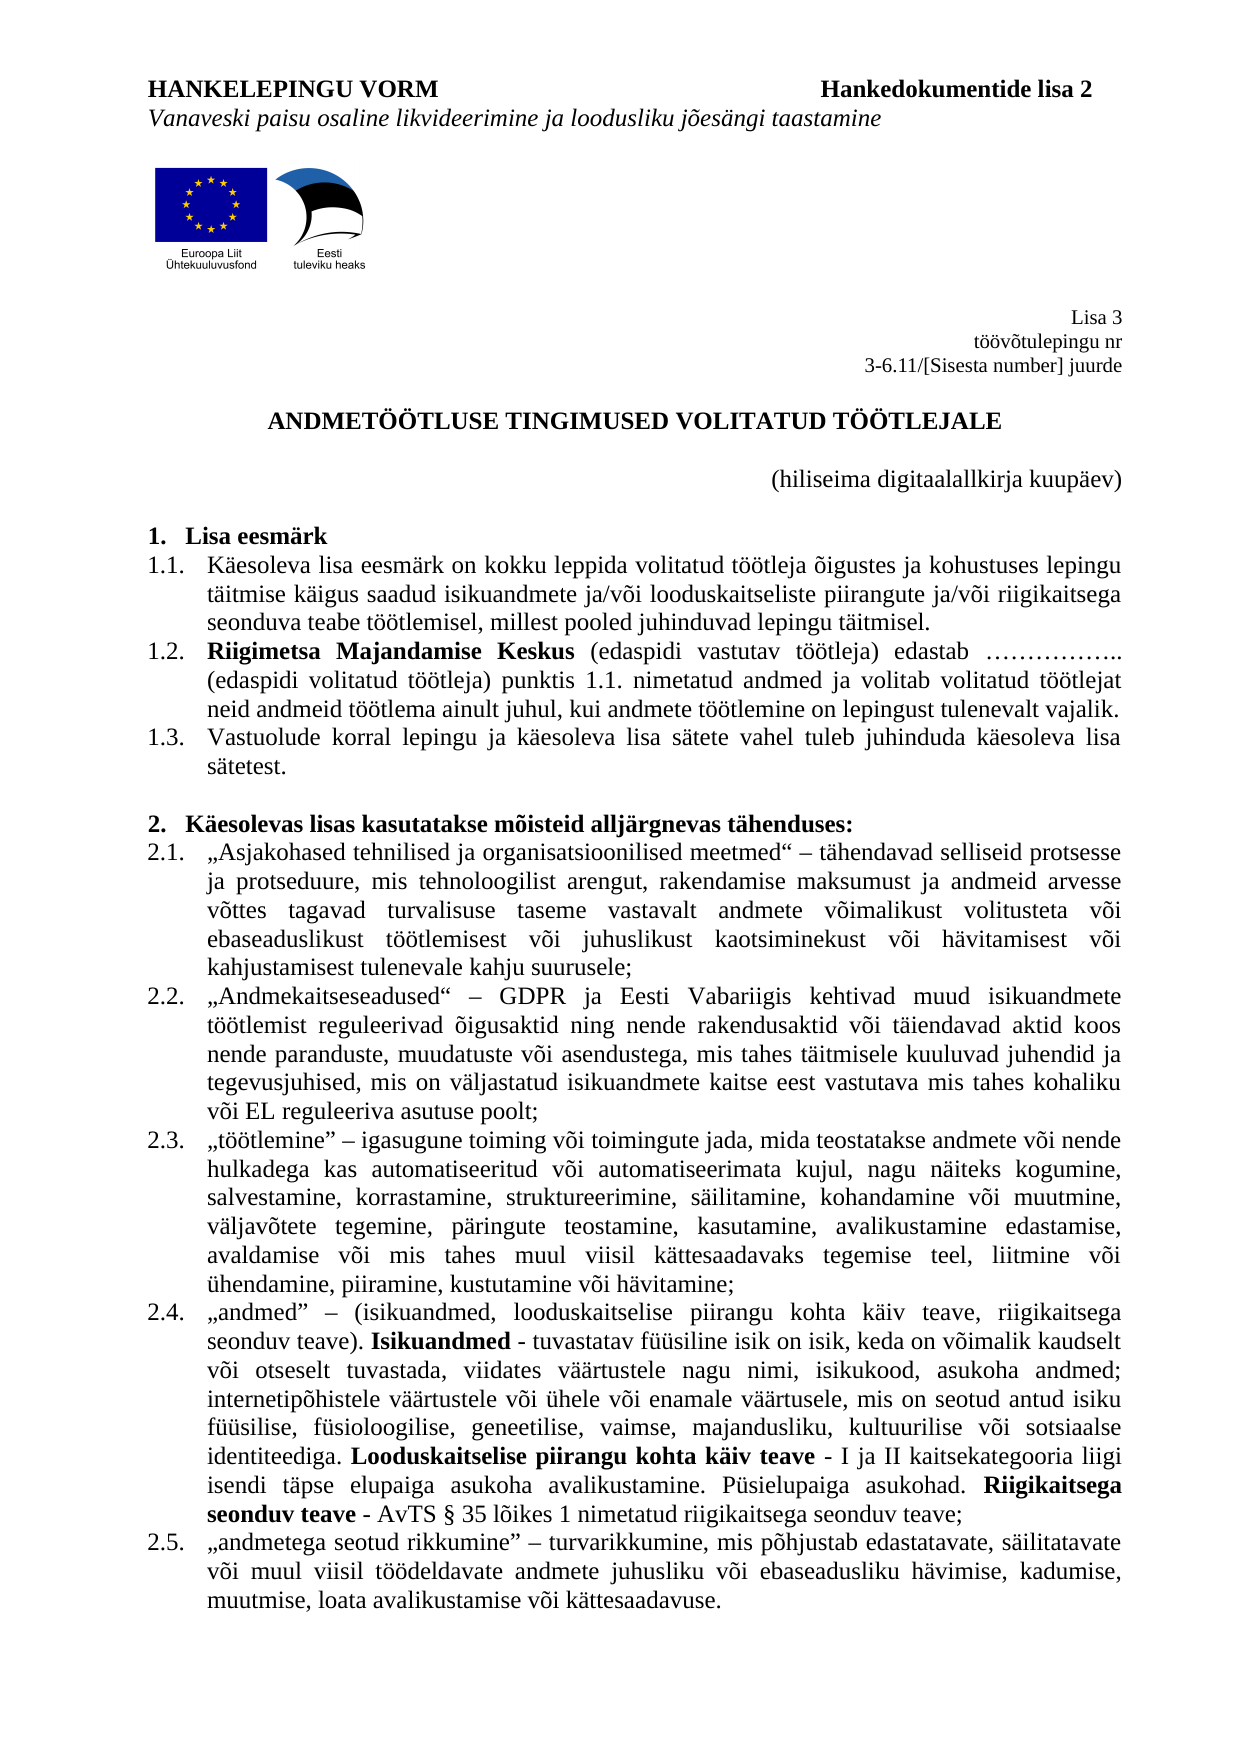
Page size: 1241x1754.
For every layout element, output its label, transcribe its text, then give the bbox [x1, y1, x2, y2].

picture [147, 160, 371, 277]
list „Asjakohased tehnilised ja organisatsioonilised meetmed“ – tähendavad selliseid protsesse ja protseduure, mis tehnoloogilist arengut, rakendamise maksumust ja andmeid arvesse võttes tagavad turvalisuse taseme vastavalt andmete võimalikust volitusteta või ebaseaduslikust töötlemisest või juhuslikust kaotsiminekust või hävitamisest või kahjustamisest tulenevale kahju suurusele; [147, 837, 1122, 981]
text Lisa 3 [148, 305, 1122, 329]
text töövõtulepingu nr [738, 329, 1122, 353]
list Käesoleva lisa eesmärk on kokku leppida volitatud töötleja õigustes ja kohustuses lepingu täitmise käigus saadud isikuandmete ja/või looduskaitseliste piirangute ja/või riigikaitsega seonduva teabe töötlemisel, millest pooled juhinduvad lepingu täitmisel. [147, 550, 1122, 636]
list „andmetega seotud rikkumine” – turvarikkumine, mis põhjustab edastatavate, säilitatavate või muul viisil töödeldavate andmete juhusliku või ebaseadusliku hävimise, kadumise, muutmise, loata avalikustamise või kättesaadavuse. [147, 1527, 1122, 1614]
list Riigimetsa Majandamise Keskus (edaspidi vastutav töötleja) edastab (edaspidi volitatud töötleja) punktis 1.1. nimetatud andmed ja volitab volitatud töötlejat neid andmeid töötlema ainult juhul, kui andmete töötlemine on lepingust tulenevalt vajalik. [147, 636, 1122, 722]
list Käesolevas lisas kasutatakse mõisteid alljärgnevas tähenduses: [148, 809, 1122, 837]
text (hiliseima digitaalallkirja kuupäev) [148, 464, 1122, 492]
text 3-6.11/ juurde [738, 353, 1122, 377]
list „andmed” – (isikuandmed, looduskaitselise piirangu kohta käiv teave, riigikaitsega seonduv teave). Isikuandmed - tuvastatav füüsiline isik on isik, keda on võimalik kaudselt või otseselt tuvastada, viidates väärtustele nagu nimi, isikukood, asukoha andmed; internetipõhistele väärtustele või ühele või enamale väärtusele, mis on seotud antud isiku füüsilise, füsioloogilise, geneetilise, vaimse, majandusliku, kultuurilise või sotsiaalse identiteediga. Looduskaitselise piirangu kohta käiv teave - I ja II kaitsekategooria liigi isendi täpse elupaiga asukoha avalikustamine. Püsielupaiga asukohad. Riigikaitsega seonduv teave - AvTS § 35 lõikes 1 nimetatud riigikaitsega seonduv teave; [147, 1297, 1122, 1527]
list „töötlemine” – igasugune toiming või toimingute jada, mida teostatakse andmete või nende hulkadega kas automatiseeritud või automatiseerimata kujul, nagu näiteks kogumine, salvestamine, korrastamine, struktureerimine, säilitamine, kohandamine või muutmine, väljavõtete tegemine, päringute teostamine, kasutamine, avalikustamine edastamise, avaldamise või mis tahes muul viisil kättesaadavaks tegemise teel, liitmine või ühendamine, piiramine, kustutamine või hävitamine; [147, 1125, 1122, 1297]
list Vastuolude korral lepingu ja käesoleva lisa sätete vahel tuleb juhinduda käesoleva lisa sätetest. [147, 722, 1122, 780]
list Lisa eesmärk [148, 521, 1122, 550]
list „Andmekaitseseadused“ – GDPR ja Eesti Vabariigis kehtivad muud isikuandmete töötlemist reguleerivad õigusaktid ning nende rakendusaktid või täiendavad aktid koos nende paranduste, muudatuste või asendustega, mis tahes täitmisele kuuluvad juhendid ja tegevusjuhised, mis on väljastatud isikuandmete kaitse eest vastutava mis tahes kohaliku või EL reguleeriva asutuse poolt; [147, 981, 1122, 1125]
text ANDMETÖÖTLUSE TINGIMUSED VOLITATUD TÖÖTLEJALE [148, 406, 1122, 435]
